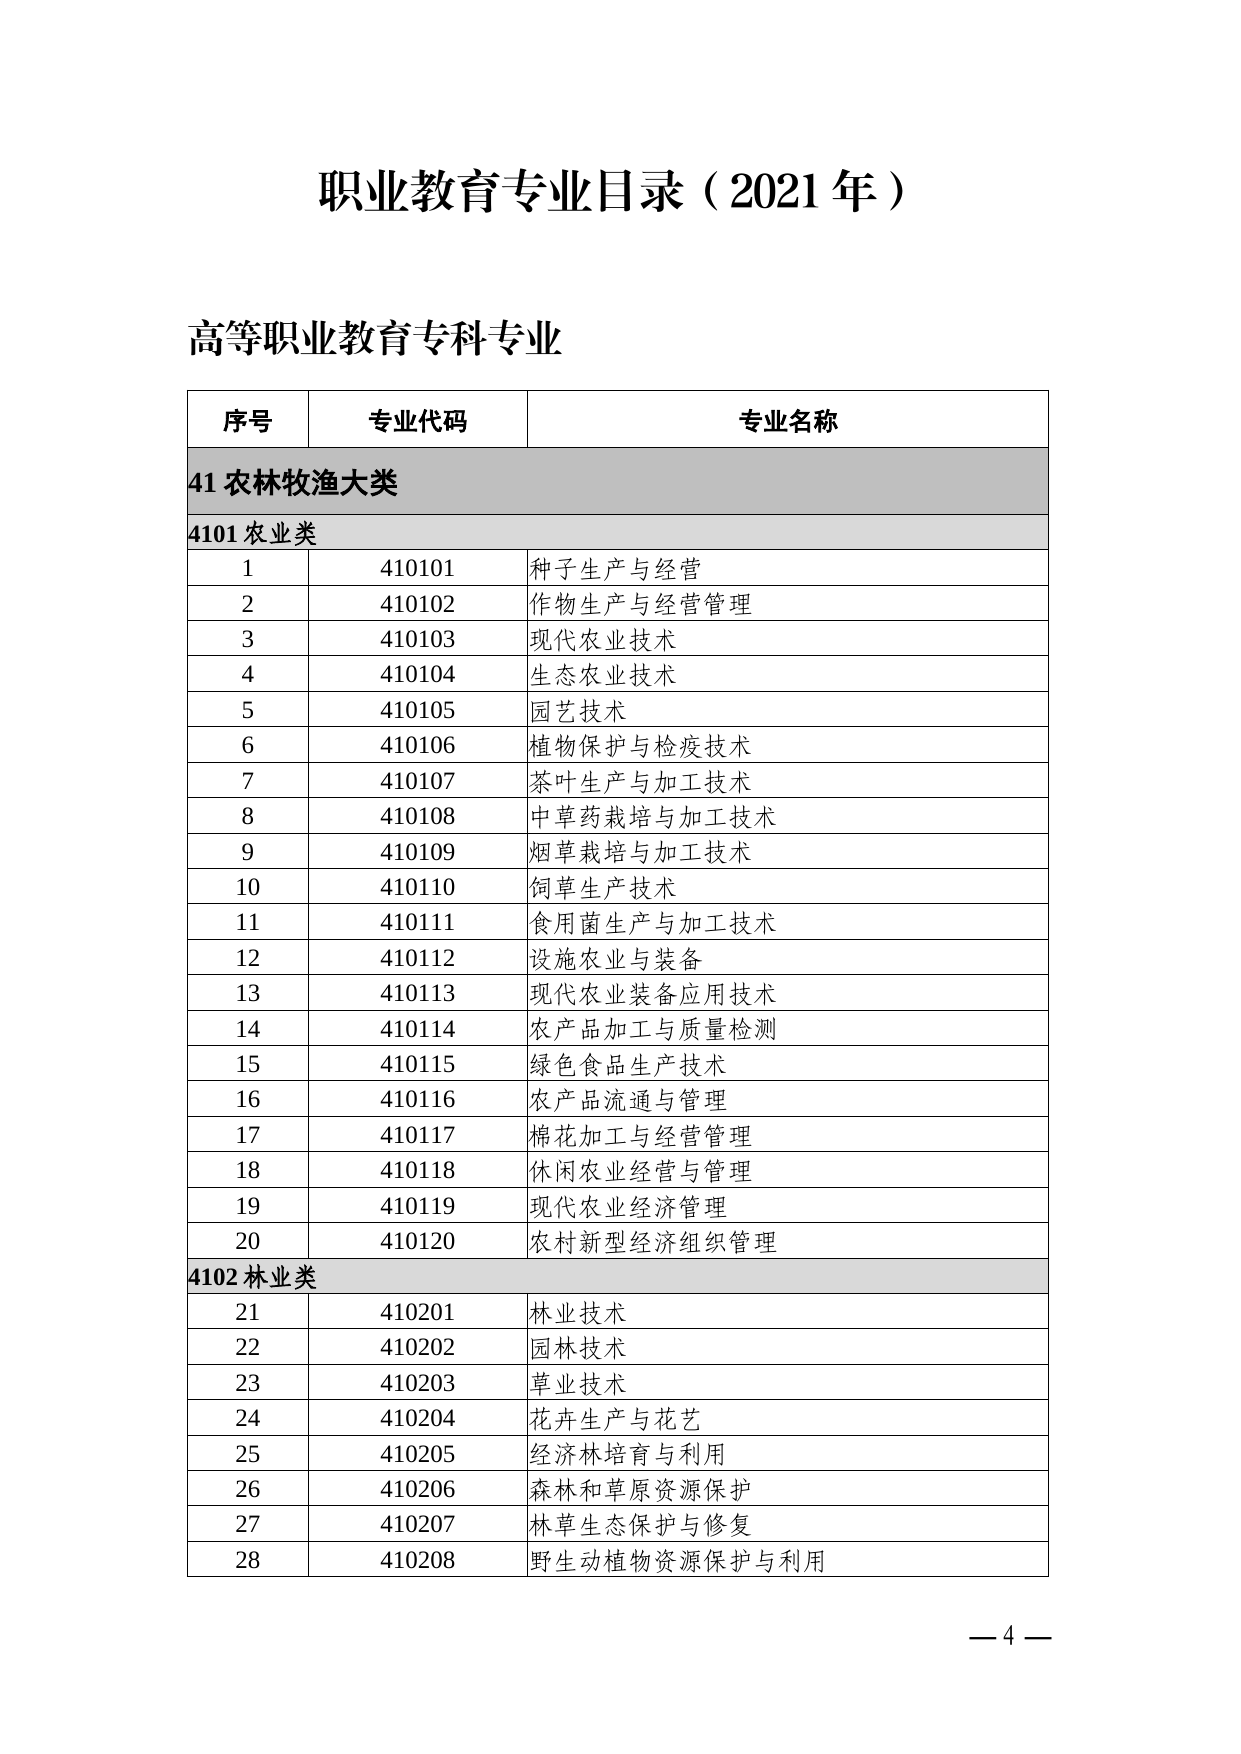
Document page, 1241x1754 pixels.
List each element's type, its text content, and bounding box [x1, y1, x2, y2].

table_cell 园林技术 [528, 1329, 1048, 1364]
table_cell 410117 [309, 1117, 527, 1151]
table_cell 3 [188, 621, 308, 655]
table_cell 20 [188, 1223, 308, 1257]
table_cell 410202 [309, 1329, 527, 1364]
table_cell 410112 [309, 940, 527, 974]
table_cell 410113 [309, 975, 527, 1009]
table_cell 草业技术 [528, 1365, 1048, 1399]
table_cell 21 [188, 1294, 308, 1328]
table_cell 林业技术 [528, 1294, 1048, 1328]
table_cell 410201 [309, 1294, 527, 1328]
table_cell 12 [188, 940, 308, 974]
table_header 专业代码 [309, 391, 527, 447]
table_cell 410208 [309, 1542, 527, 1576]
table_cell 410104 [309, 656, 527, 691]
table_cell 农产品流通与管理 [528, 1081, 1048, 1116]
table_cell 410106 [309, 727, 527, 762]
table_cell 23 [188, 1365, 308, 1399]
table_cell 15 [188, 1046, 308, 1080]
table_cell 410116 [309, 1081, 527, 1116]
table_cell 9 [188, 834, 308, 868]
table_cell 棉花加工与经营管理 [528, 1117, 1048, 1151]
table_header 序号 [188, 391, 308, 447]
table_cell 植物保护与检疫技术 [528, 727, 1048, 762]
table_cell 生态农业技术 [528, 656, 1048, 691]
table_cell 饲草生产技术 [528, 869, 1048, 903]
table_cell 410111 [309, 904, 527, 939]
table_cell 现代农业技术 [528, 621, 1048, 655]
table_cell 4102林业类 [188, 1259, 1048, 1293]
table_cell 6 [188, 727, 308, 762]
table_cell 410114 [309, 1011, 527, 1045]
table_cell 现代农业经济管理 [528, 1188, 1048, 1222]
table_cell 27 [188, 1506, 308, 1541]
table_cell 食用菌生产与加工技术 [528, 904, 1048, 939]
table_cell 19 [188, 1188, 308, 1222]
table_cell 410205 [309, 1436, 527, 1470]
table_cell 410103 [309, 621, 527, 655]
table_cell 25 [188, 1436, 308, 1470]
table_cell 野生动植物资源保护与利用 [528, 1542, 1048, 1576]
table_cell 农村新型经济组织管理 [528, 1223, 1048, 1257]
table_cell 410118 [309, 1152, 527, 1187]
text 职业教育专业目录（2021年） [187, 162, 1053, 227]
table_cell 4 [188, 656, 308, 691]
table_cell 作物生产与经营管理 [528, 586, 1048, 620]
table_cell 8 [188, 798, 308, 832]
table_cell 种子生产与经营 [528, 550, 1048, 584]
table_cell 18 [188, 1152, 308, 1187]
table_cell 410119 [309, 1188, 527, 1222]
table_cell 林草生态保护与修复 [528, 1506, 1048, 1541]
table_cell 16 [188, 1081, 308, 1116]
table_cell 13 [188, 975, 308, 1009]
table_cell 410101 [309, 550, 527, 584]
table_cell 410108 [309, 798, 527, 832]
table_cell 410109 [309, 834, 527, 868]
table_cell 5 [188, 692, 308, 726]
table_cell 17 [188, 1117, 308, 1151]
table_cell 森林和草原资源保护 [528, 1471, 1048, 1505]
table_cell 410115 [309, 1046, 527, 1080]
table_cell 410107 [309, 763, 527, 797]
table_cell 茶叶生产与加工技术 [528, 763, 1048, 797]
table_cell 园艺技术 [528, 692, 1048, 726]
table_cell 410120 [309, 1223, 527, 1257]
table_cell 1 [188, 550, 308, 584]
table_cell 绿色食品生产技术 [528, 1046, 1048, 1080]
table_cell 410207 [309, 1506, 527, 1541]
table_cell 7 [188, 763, 308, 797]
table_cell 10 [188, 869, 308, 903]
table_cell 烟草栽培与加工技术 [528, 834, 1048, 868]
table_cell 中草药栽培与加工技术 [528, 798, 1048, 832]
table_cell 经济林培育与利用 [528, 1436, 1048, 1470]
table_cell 24 [188, 1400, 308, 1434]
table_cell 410110 [309, 869, 527, 903]
table_cell 农产品加工与质量检测 [528, 1011, 1048, 1045]
table_cell 现代农业装备应用技术 [528, 975, 1048, 1009]
table_cell 410206 [309, 1471, 527, 1505]
table_cell 14 [188, 1011, 308, 1045]
table_cell 2 [188, 586, 308, 620]
table_cell 410203 [309, 1365, 527, 1399]
text 高等职业教育专科专业 [187, 308, 1053, 373]
table_header 专业名称 [528, 391, 1048, 447]
table_cell 41农林牧渔大类 [188, 448, 1048, 514]
table_cell 休闲农业经营与管理 [528, 1152, 1048, 1187]
table_cell 410204 [309, 1400, 527, 1434]
table_cell 410102 [309, 586, 527, 620]
table_cell 28 [188, 1542, 308, 1576]
table_cell 22 [188, 1329, 308, 1364]
table_cell 26 [188, 1471, 308, 1505]
table_cell 410105 [309, 692, 527, 726]
table_cell 花卉生产与花艺 [528, 1400, 1048, 1434]
table_cell 4101农业类 [188, 515, 1048, 549]
table_cell 设施农业与装备 [528, 940, 1048, 974]
table_cell 11 [188, 904, 308, 939]
